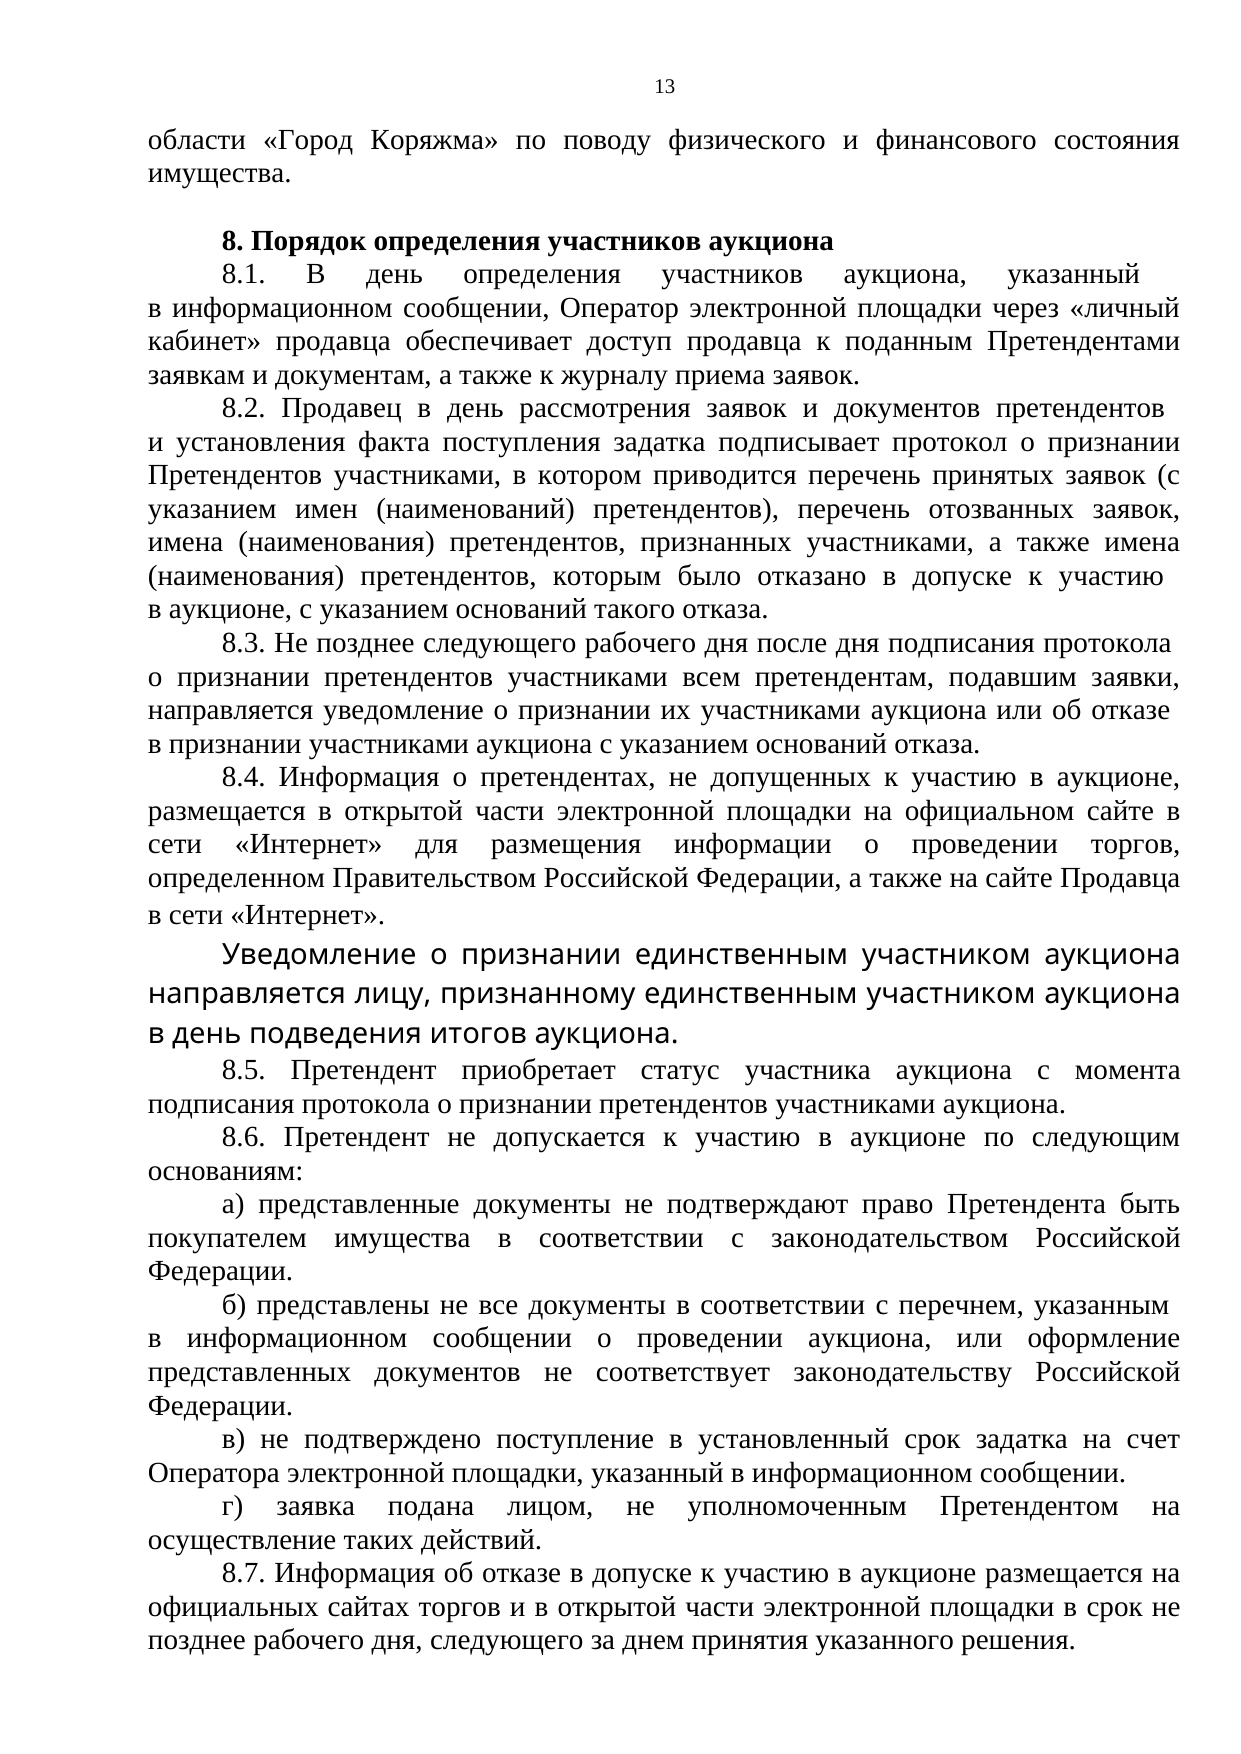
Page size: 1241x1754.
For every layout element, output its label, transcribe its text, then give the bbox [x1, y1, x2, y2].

text б) представлены не все документы в соответствии с перечнем, указанным в информационном сообщении о проведении аукциона, или оформление представленных документов не соответствует законодательству Российской Федерации. [148, 1287, 1181, 1421]
text а) представленные документы не подтверждают право Претендента быть покупателем имущества в соответствии с законодательством Российской Федерации. [148, 1186, 1181, 1287]
text 8.2. Продавец в день рассмотрения заявок и документов претендентов и установления факта поступления задатка подписывает протокол о признании Претендентов участниками, в котором приводится перечень принятых заявок (с указанием имен (наименований) претендентов), перечень отозванных заявок, имена (наименования) претендентов, признанных участниками, а также имена (наименования) претендентов, которым было отказано в допуске к участию в аукционе, с указанием оснований такого отказа. [148, 390, 1181, 625]
text г) заявка подана лицом, не уполномоченным Претендентом на осуществление таких действий. [148, 1488, 1181, 1555]
text 8. Порядок определения участников аукциона [148, 223, 1181, 256]
text 8.1. В день определения участников аукциона, указанный в информационном сообщении, Оператор электронной площадки через «личный кабинет» продавца обеспечивает доступ продавца к поданным Претендентами заявкам и документам, а также к журналу приема заявок. [148, 256, 1181, 390]
text 8.7. Информация об отказе в допуске к участию в аукционе размещается на официальных сайтах торгов и в открытой части электронной площадки в срок не позднее рабочего дня, следующего за днем принятия указанного решения. [148, 1555, 1181, 1656]
text 8.4. Информация о претендентах, не допущенных к участию в аукционе, размещается в открытой части электронной площадки на официальном сайте в сети «Интернет» для размещения информации о проведении торгов, определенном Правительством Российской Федерации, а также на сайте Продавца в сети «Интернет». [148, 759, 1181, 933]
text в) не подтверждено поступление в установленный срок задатка на счет Оператора электронной площадки, указанный в информационном сообщении. [148, 1421, 1181, 1488]
text 8.6. Претендент не допускается к участию в аукционе по следующим основаниям: [148, 1119, 1181, 1186]
text 8.3. Не позднее следующего рабочего дня после дня подписания протокола о признании претендентов участниками всем претендентам, подавшим заявки, направляется уведомление о признании их участниками аукциона или об отказе в признании участниками аукциона с указанием оснований отказа. [148, 625, 1181, 759]
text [148, 122, 1181, 189]
text Уведомление о признании единственным участником аукциона направляется лицу, признанному единственным участником аукциона в день подведения итогов аукциона. [148, 933, 1181, 1052]
text 8.5. Претендент приобретает статус участника аукциона с момента подписания протокола о признании претендентов участниками аукциона. [148, 1052, 1181, 1119]
